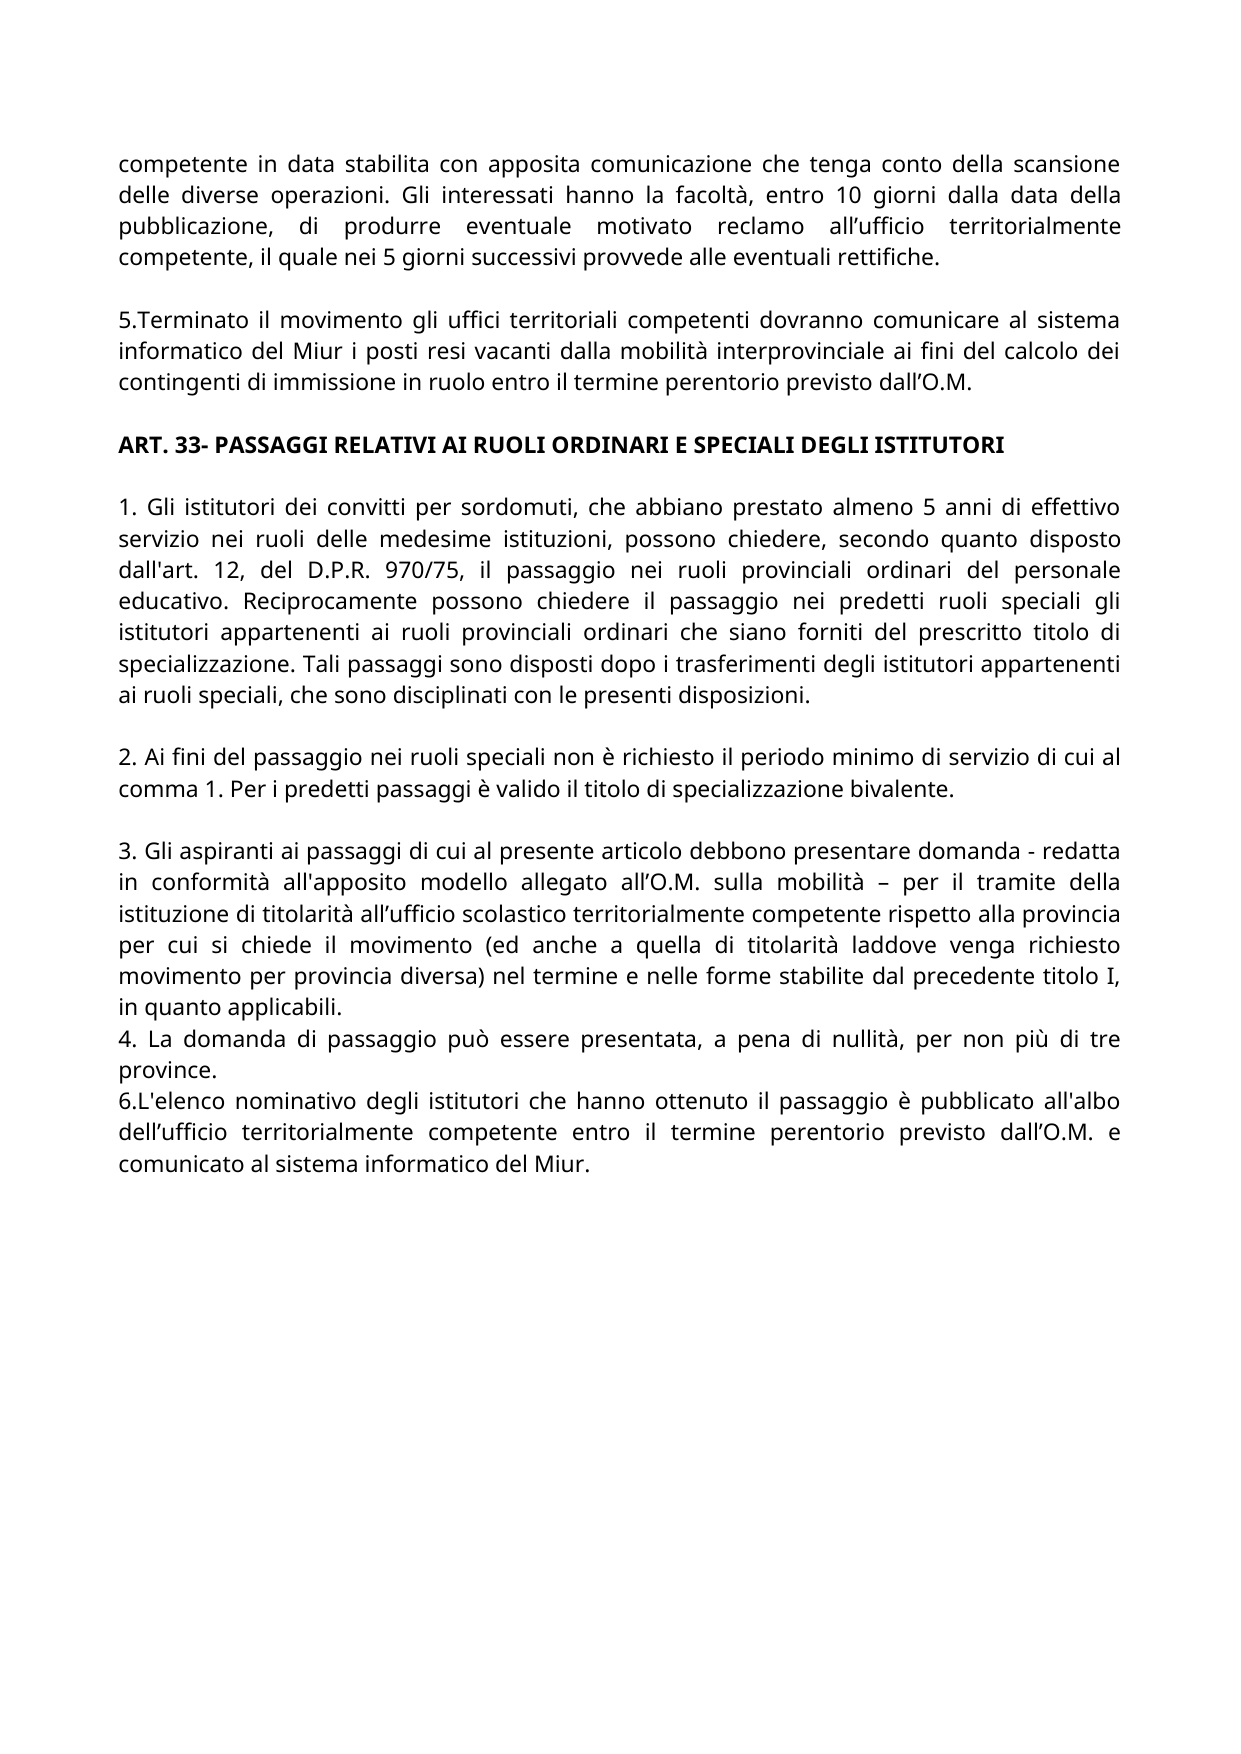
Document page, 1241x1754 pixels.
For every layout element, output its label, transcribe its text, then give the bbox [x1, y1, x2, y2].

text ART. 33- PASSAGGI RELATIVI AI RUOLI ORDINARI E SPECIALI DEGLI ISTITUTORI [118, 429, 1122, 460]
text 1. Gli istitutori dei convitti per sordomuti, che abbiano prestato almeno 5 anni di effettivo servizio nei ruoli delle medesime istituzioni, possono chiedere, secondo quanto disposto dall'art. 12, del D.P.R. 970/75, il passaggio nei ruoli provinciali ordinari del personale educativo. Reciprocamente possono chiedere il passaggio nei predetti ruoli speciali gli istitutori appartenenti ai ruoli provinciali ordinari che siano forniti del prescritto titolo di specializzazione. Tali passaggi sono disposti dopo i trasferimenti degli istitutori appartenenti ai ruoli speciali, che sono disciplinati con le presenti disposizioni. [118, 491, 1122, 710]
text 2. Ai fini del passaggio nei ruoli speciali non è richiesto il periodo minimo di servizio di cui al comma 1. Per i predetti passaggi è valido il titolo di specializzazione bivalente. [118, 741, 1122, 804]
text 6.L'elenco nominativo degli istitutori che hanno ottenuto il passaggio è pubblicato all'albo dell’ufficio territorialmente competente entro il termine perentorio previsto dall’O.M. e comunicato al sistema informatico del Miur. [118, 1085, 1122, 1179]
text 5.Terminato il movimento gli uffici territoriali competenti dovranno comunicare al sistema informatico del Miur i posti resi vacanti dalla mobilità interprovinciale ai fini del calcolo dei contingenti di immissione in ruolo entro il termine perentorio previsto dall’O.M. [118, 304, 1122, 398]
text 3. Gli aspiranti ai passaggi di cui al presente articolo debbono presentare domanda - redatta in conformità all'apposito modello allegato all’O.M. sulla mobilità – per il tramite della istituzione di titolarità all’ufficio scolastico territorialmente competente rispetto alla provincia per cui si chiede il movimento (ed anche a quella di titolarità laddove venga richiesto movimento per provincia diversa) nel termine e nelle forme stabilite dal precedente titolo I, in quanto applicabili. [118, 835, 1122, 1023]
text 4. La domanda di passaggio può essere presentata, a pena di nullità, per non più di tre province. [118, 1023, 1122, 1085]
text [118, 148, 1122, 273]
